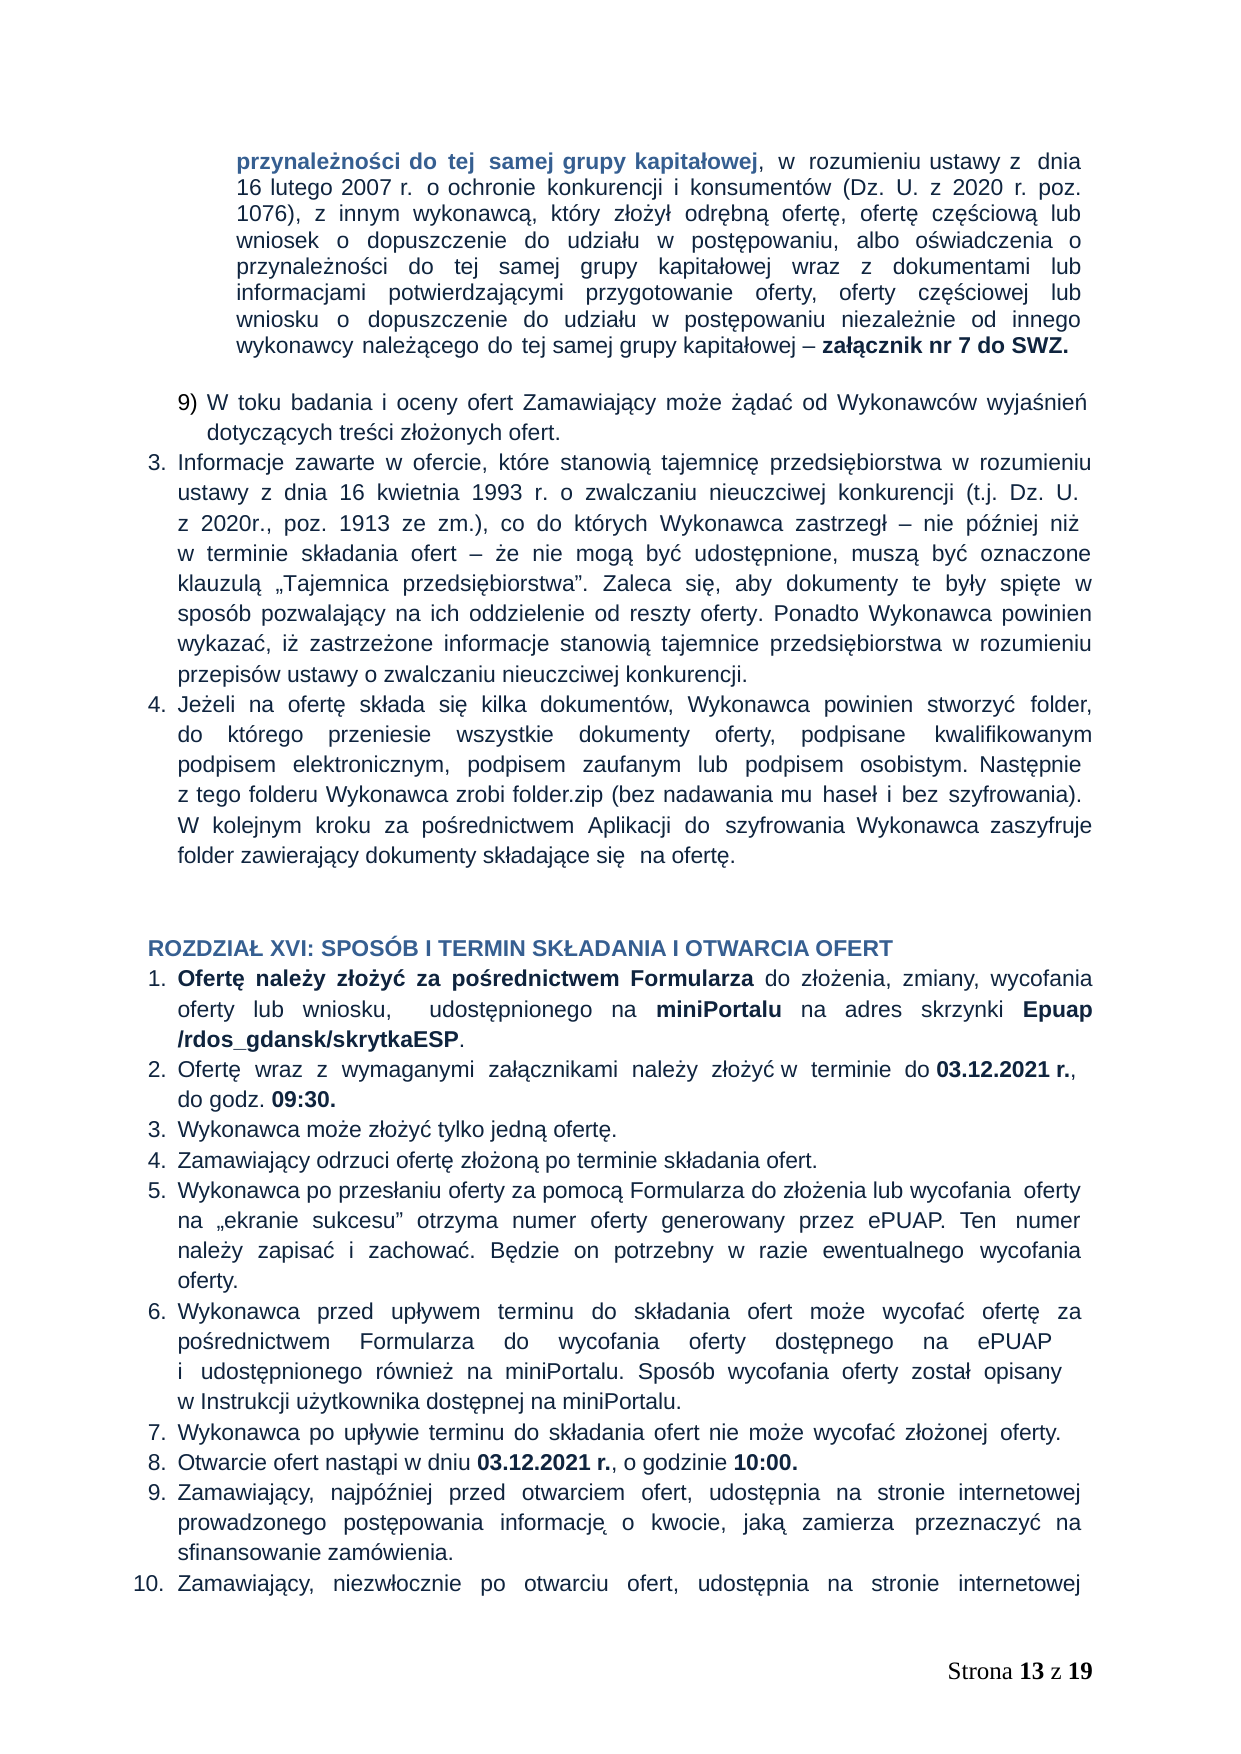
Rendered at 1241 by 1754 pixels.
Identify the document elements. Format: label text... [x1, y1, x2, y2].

text ROZDZIAŁ XVI: SPOSÓB I TERMIN SKŁADANIA I OTWARCIA OFERT [148, 935, 1081, 962]
list Informacje zawarte w ofercie, które stanowią tajemnicę przedsiębiorstwa w rozumieniu ustawy z dnia 16 kwietnia 1993 r. o zwalczaniu nieuczciwej konkurencji (t.j. Dz. U. z 2020r., poz. 1913 ze zm.), co do których Wykonawca zastrzegł – nie później niż w terminie składania ofert – że nie mogą być udostępnione, muszą być oznaczone klauzulą „Tajemnica przedsiębiorstwa”. Zaleca się, aby dokumenty te były spięte w sposób pozwalający na ich oddzielenie od reszty oferty. Ponadto Wykonawca powinien wykazać, iż zastrzeżone informacje stanowią tajemnice przedsiębiorstwa w rozumieniu przepisów ustawy o zwalczaniu nieuczciwej konkurencji. [148, 449, 1093, 687]
list Ofertę należy złożyć za pośrednictwem Formularza do złożenia, zmiany, wycofania oferty lub wniosku, udostępnionego na miniPortalu na adres skrzynki Epuap /rdos_gdansk/skrytkaESP. [148, 965, 1093, 1052]
list Zamawiający, najpóźniej przed otwarciem ofert, udostępnia na stronie internetowej prowadzonego postępowania informację o kwocie, jaką zamierza przeznaczyć na sfinansowanie zamówienia. [148, 1479, 1081, 1566]
list Zamawiający odrzuci ofertę złożoną po terminie składania ofert. [148, 1147, 1093, 1173]
list Jeżeli na ofertę składa się kilka dokumentów, Wykonawca powinien stworzyć folder, do którego przeniesie wszystkie dokumenty oferty, podpisane kwalifikowanym podpisem elektronicznym, podpisem zaufanym lub podpisem osobistym. Następnie z tego folderu Wykonawca zrobi folder.zip (bez nadawania mu haseł i bez szyfrowania). W kolejnym kroku za pośrednictwem Aplikacji do szyfrowania Wykonawca zaszyfruje folder zawierający dokumenty składające się na ofertę. [148, 691, 1093, 868]
list Wykonawca po przesłaniu oferty za pomocą Formularza do złożenia lub wycofania oferty na „ekranie sukcesu” otrzyma numer oferty generowany przez ePUAP. Ten numer należy zapisać i zachować. Będzie on potrzebny w razie ewentualnego wycofania oferty. [148, 1177, 1081, 1294]
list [133, 1569, 1081, 1596]
list Ofertę wraz z wymaganymi załącznikami należy złożyć w terminie do 03.12.2021 r., do godz. 09:30. [148, 1056, 1093, 1113]
list W toku badania i oceny ofert Zamawiający może żądać od Wykonawców wyjaśnień dotyczących treści złożonych ofert. [177, 389, 1088, 445]
list Wykonawca po upływie terminu do składania ofert nie może wycofać złożonej oferty. [148, 1418, 1081, 1445]
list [207, 148, 1081, 358]
list Wykonawca może złożyć tylko jedną ofertę. [148, 1116, 1093, 1143]
list Otwarcie ofert nastąpi w dniu 03.12.2021 r., o godzinie 10:00. [148, 1449, 1081, 1475]
list Wykonawca przed upływem terminu do składania ofert może wycofać ofertę za pośrednictwem Formularza do wycofania oferty dostępnego na ePUAP i udostępnionego również na miniPortalu. Sposób wycofania oferty został opisany w Instrukcji użytkownika dostępnej na miniPortalu. [148, 1298, 1081, 1415]
